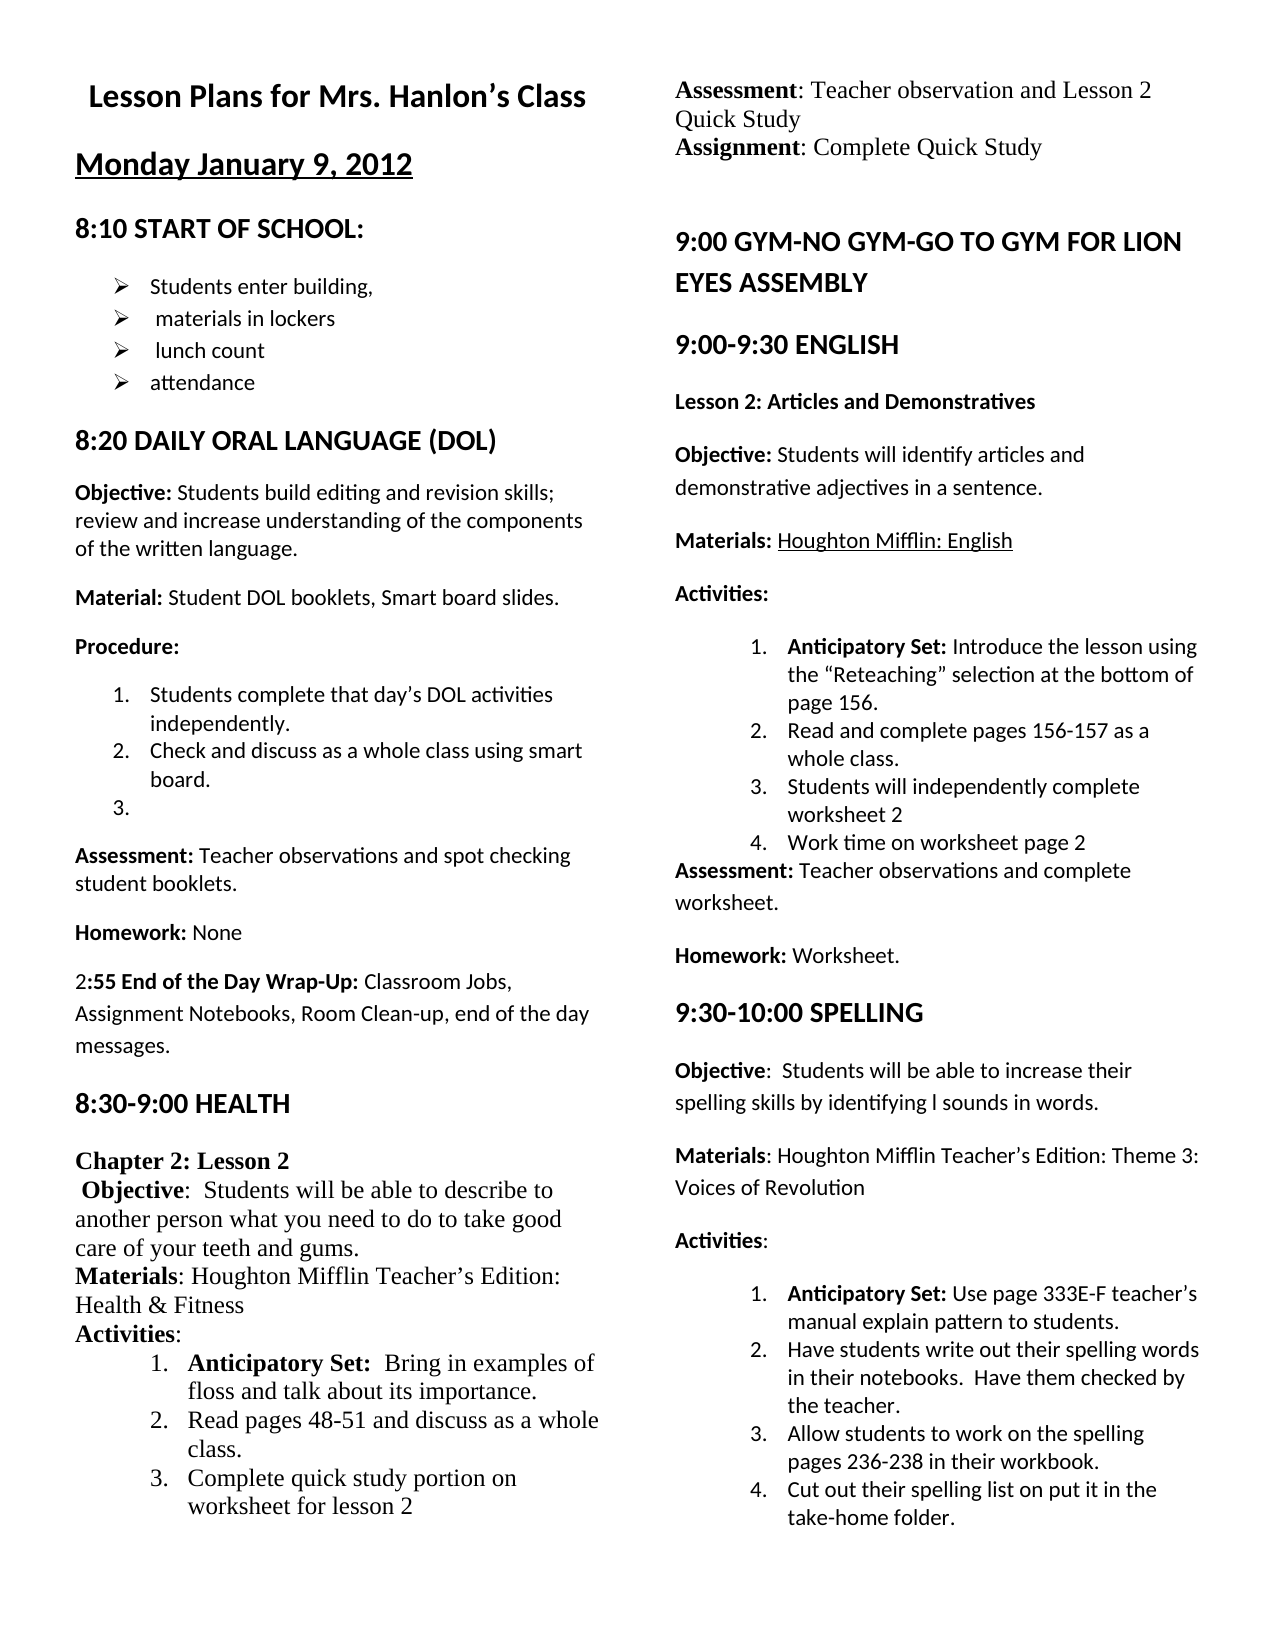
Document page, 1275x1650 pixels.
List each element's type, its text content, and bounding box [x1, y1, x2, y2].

text Materials: Houghton Mifflin Teacher’s Edition: Theme 3: Voices of Revolution [675, 1141, 1200, 1201]
list Students will independently complete worksheet 2 [750, 772, 1200, 828]
text Procedure: [75, 632, 600, 660]
text Materials: Houghton Mifflin Teacher’s Edition: Health & Fitness [75, 1261, 600, 1319]
text 8:10 Start of School: [75, 210, 600, 246]
list Anticipatory Set: Use page 333E-F teacher’s manual explain pattern to students. [750, 1279, 1200, 1335]
list Work time on worksheet page 2 [750, 828, 1200, 856]
list Read and complete pages 156-157 as a whole class. [750, 716, 1200, 772]
text Homework: None [75, 918, 600, 946]
list materials in lockers [112, 304, 600, 332]
text 8:20 Daily Oral Language (DOL) [75, 422, 600, 457]
list Students complete that day’s DOL activities independently. [112, 681, 600, 737]
text 9:00 Gym-No Gym-Go to Gym for Lion Eyes Assembly [675, 223, 1200, 299]
text Activities: [675, 579, 1200, 607]
text Assessment: Teacher observations and complete worksheet. [675, 856, 1200, 916]
text 8:30-9:00 Health [75, 1085, 600, 1120]
text Assessment: Teacher observation and Lesson 2 Quick Study [675, 75, 1200, 132]
list lunch count [112, 336, 600, 364]
text Objective: Students will be able to describe to another person what you need to do to take good care of your teeth and gums. [75, 1175, 600, 1261]
list Allow students to work on the spelling pages 236-238 in their workbook. [750, 1419, 1200, 1476]
list Cut out their spelling list on put it in the take-home folder. [750, 1476, 1200, 1532]
list Read pages 48-51 and discuss as a whole class. [150, 1405, 600, 1463]
text Activities: [675, 1226, 1200, 1254]
list Check and discuss as a whole class using smart board. [112, 737, 600, 793]
text Activities: [75, 1319, 600, 1348]
text Objective: Students will identify articles and demonstrative adjectives in a sentence. [675, 441, 1200, 501]
text Lesson Plans for Mrs. Hanlon’s Class [75, 75, 600, 116]
text Homework: Worksheet. [675, 941, 1200, 969]
text 9:00-9:30 English [675, 326, 1200, 361]
text Assessment: Teacher observations and spot checking student booklets. [75, 842, 600, 898]
text Monday January 9, 2012 [75, 143, 600, 183]
text Objective: Students will be able to increase their spelling skills by identifying l sounds in words. [675, 1056, 1200, 1116]
list Have students write out their spelling words in their notebooks. Have them checked by the teacher. [750, 1335, 1200, 1419]
text 2:55 End of the Day Wrap-Up: Classroom Jobs, Assignment Notebooks, Room Clean-up, end of the day messages. [75, 967, 600, 1060]
list Students enter building, [112, 272, 600, 300]
text Assignment: Complete Quick Study [675, 132, 1200, 161]
text Objective: Students build editing and revision skills; review and increase understanding of the components of the written language. [75, 478, 600, 562]
text Chapter 2: Lesson 2 [75, 1146, 600, 1175]
text Lesson 2: Articles and Demonstratives [675, 387, 1200, 416]
list Complete quick study portion on worksheet for lesson 2 [150, 1463, 600, 1520]
list Anticipatory Set: Introduce the lesson using the “Reteaching” selection at the bottom of page 156. [750, 632, 1200, 716]
text Materials: Houghton Mifflin: English [675, 526, 1200, 554]
text Material: Student DOL booklets, Smart board slides. [75, 583, 600, 611]
list attendance [112, 368, 600, 397]
text 9:30-10:00 Spelling [675, 994, 1200, 1030]
list Anticipatory Set: Bring in examples of floss and talk about its importance. [150, 1348, 600, 1405]
